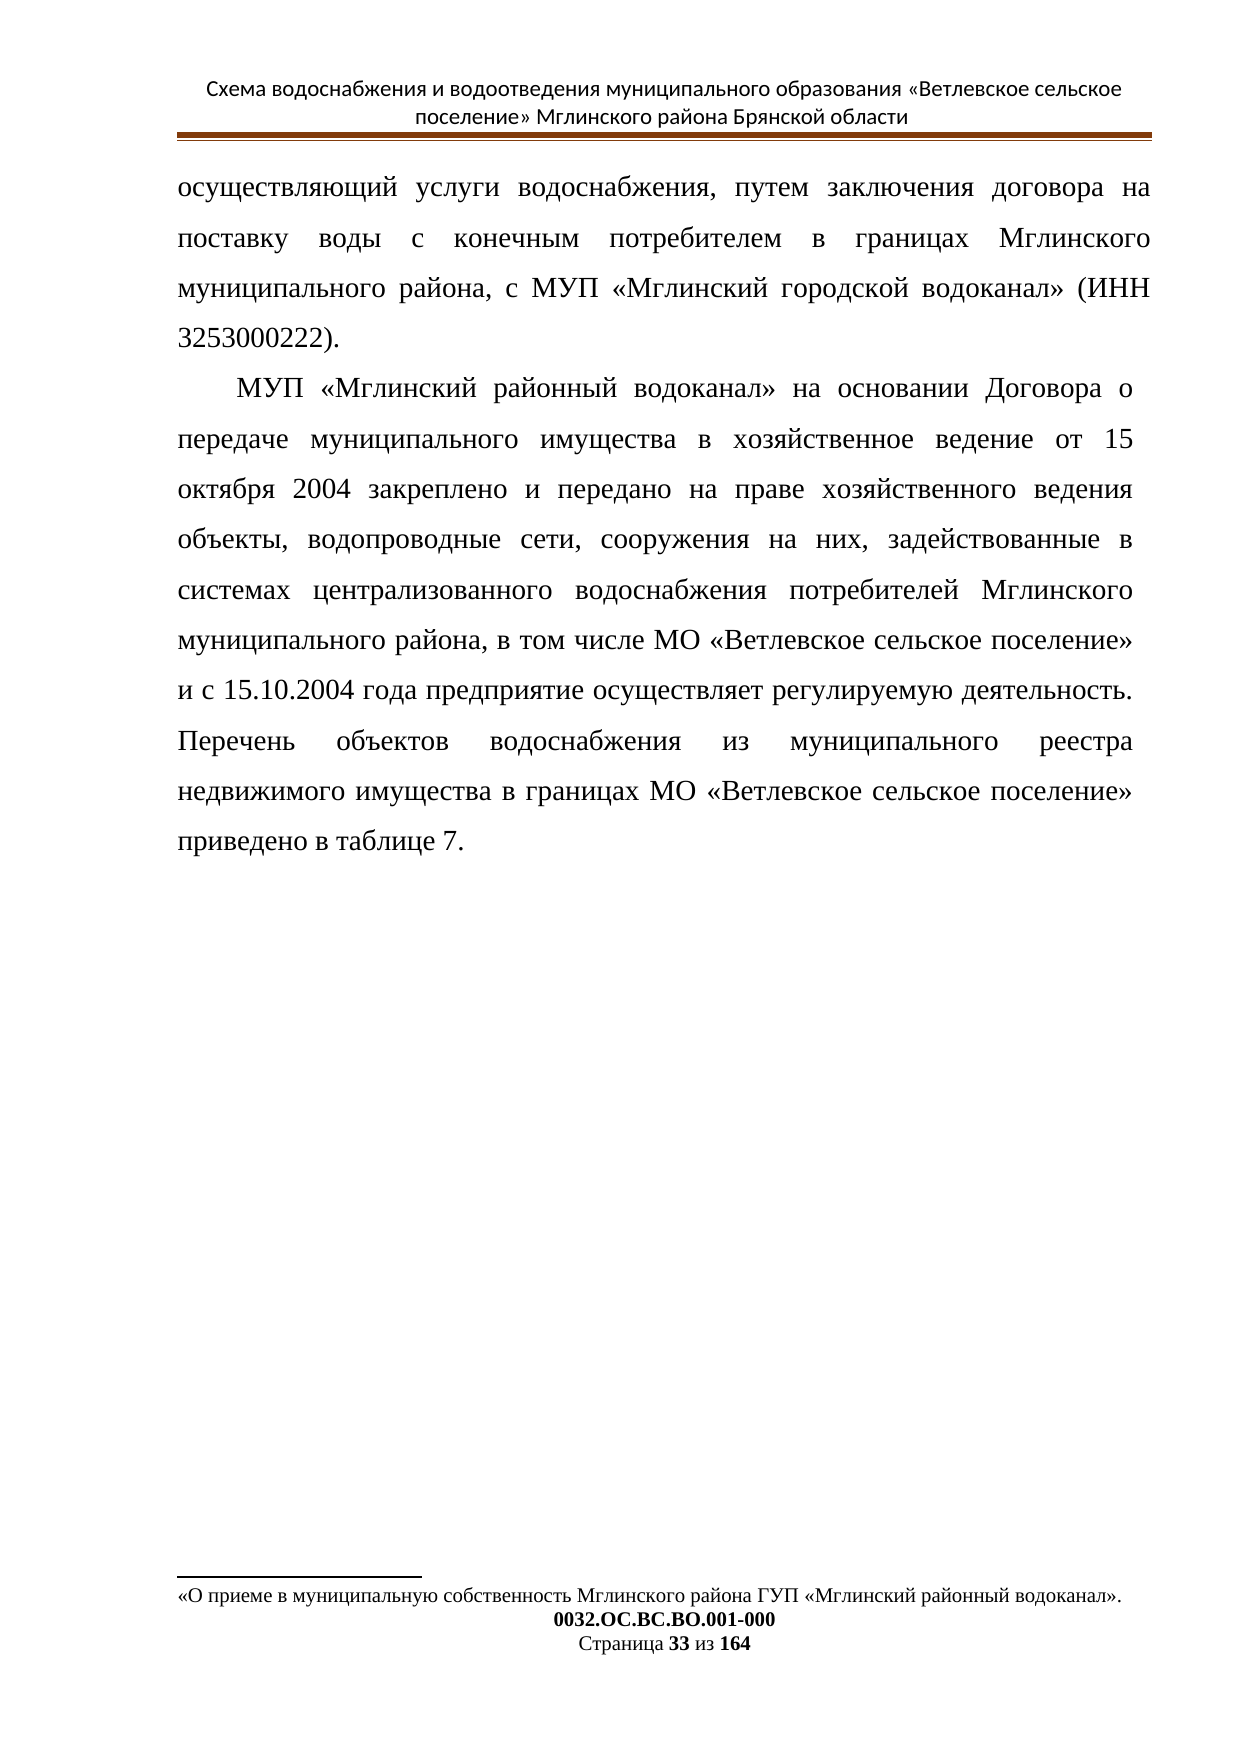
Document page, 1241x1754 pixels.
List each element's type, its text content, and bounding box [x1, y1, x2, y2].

text МУП «Мглинский районный водоканал» на основании Договора о передаче муниципального имущества в хозяйственное ведение от 15 октября 2004 закреплено и передано на праве хозяйственного ведения объекты, водопроводные сети, сооружения на них, задействованные в системах централизованного водоснабжения потребителей Мглинского муниципального района, в том числе МО «Ветлевское сельское поселение» и с 15.10.2004 года предприятие осуществляет регулируемую деятельность. Перечень объектов водоснабжения из муниципального реестра недвижимого имущества в границах МО «Ветлевское сельское поселение» приведено в таблице 7. [177, 371, 1134, 857]
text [177, 169, 1152, 354]
